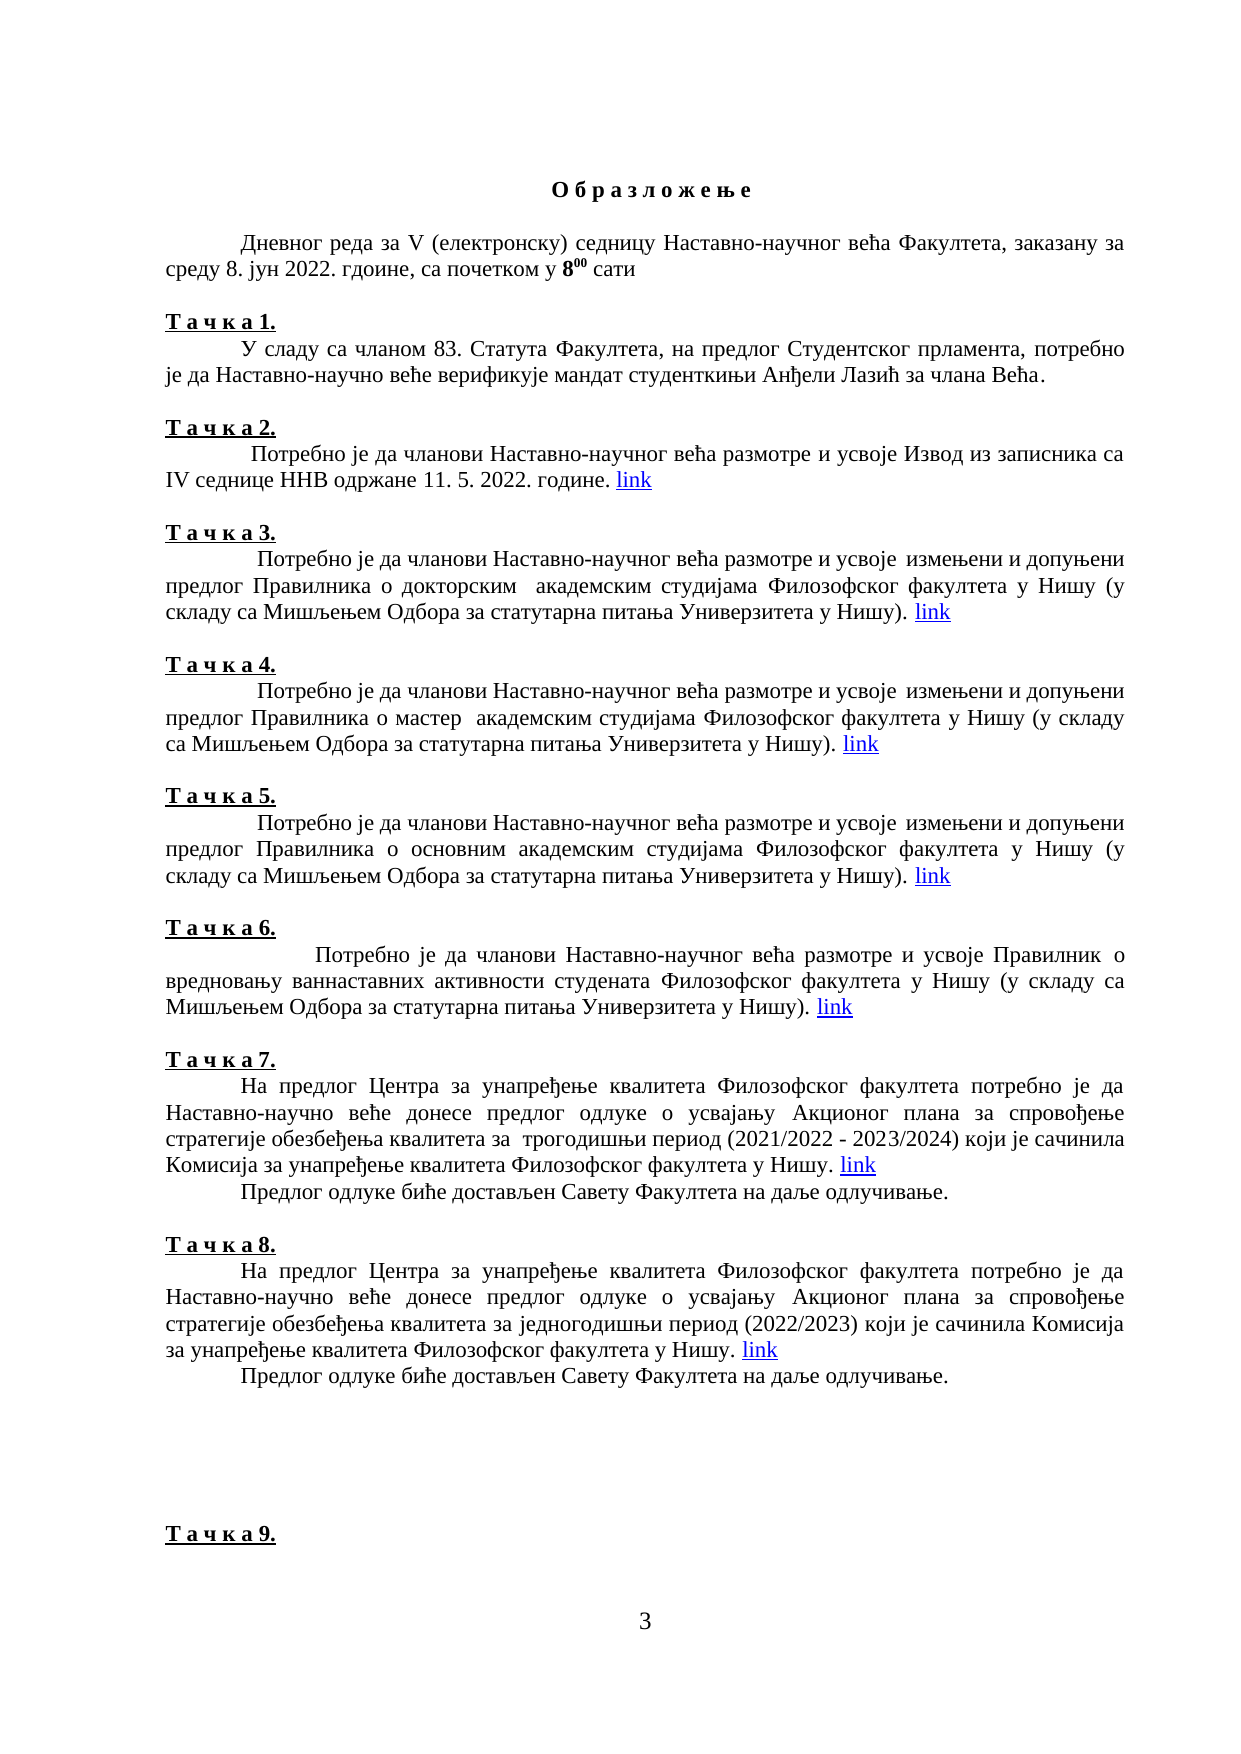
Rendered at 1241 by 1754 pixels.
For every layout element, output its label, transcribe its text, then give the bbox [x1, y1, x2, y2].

text Т а ч к а 3. [165, 519, 1125, 545]
text Т а ч к а 9. [165, 1521, 1125, 1547]
text Т а ч к а 6. [165, 914, 1125, 941]
text Потребно је да чланови Наставно-научног већа размотре и усвоје измењени и допуњени предлог Правилника o мастер академским студијама Филозофског факултета у Нишу (у складу са Мишљењем Одбора за статутарна питања Универзитета у Нишу). link [165, 677, 1125, 756]
text Т а ч к а 2. [165, 414, 1125, 440]
text Т а ч к а 7. [165, 1046, 1125, 1072]
text Потребно је да чланови Наставно-научног већа размотре и усвоје измењени и допуњени предлог Правилника o основним академским студијама Филозофског факултета у Нишу (у складу са Мишљењем Одбора за статутарна питања Универзитета у Нишу). link [165, 809, 1125, 888]
text Потребно је да чланови Наставно-научног већа размотре и усвоје измењени и допуњени предлог Правилника o докторским академским студијама Филозофског факултета у Нишу (у складу са Мишљењем Одбора за статутарна питања Универзитета у Нишу). link [165, 545, 1125, 624]
text У сладу са чланом 83. Статута Факултета, на предлог Студентског прламента, потребно је да Наставно-научно веће верификује мандат студенткињи Анђели Лазић за члана Већа. [165, 334, 1125, 387]
text На предлог Центра за унапређење квалитета Филозофског факултета потребно је да Наставно-научно веће донесе предлог одлуке о усвајању Акционог плана за спровођење стратегије обезбеђења квалитета за једногодишњи период (2022/2023) који је сачинила Комисија за унапређење квалитета Филозофског факултета у Нишу. link [165, 1257, 1125, 1362]
text Предлог одлуке биће достављен Савету Факултета на даље одлучивање. [165, 1362, 1125, 1389]
text Потребно је да чланови Наставно-научног већа размотре и усвоје Извод из записника са IV седнице ННВ одржане 11. 5. 2022. године. link [165, 440, 1125, 493]
text Т а ч к а 1. [165, 308, 1125, 334]
text О б р а з л о ж е њ е [165, 176, 1125, 203]
text Т а ч к а 8. [165, 1231, 1125, 1257]
text Потребно је да чланови Наставно-научног већа размотре и усвоје Правилник o вредновању ваннаставних активности студената Филозофског факултета у Нишу (у складу са Мишљењем Одбора за статутарна питања Универзитета у Нишу). link [165, 941, 1125, 1020]
text Т а ч к а 4. [165, 651, 1125, 677]
text Дневног реда за V (електронску) седницу Наставно-научног већа Факултета, заказану за среду 8. јун 2022. гдоине, са почетком у 800 сати [165, 229, 1125, 282]
text Предлог одлуке биће достављен Савету Факултета на даље одлучивање. [165, 1178, 1125, 1204]
text На предлог Центра за унапређење квалитета Филозофског факултета потребно је да Наставно-научно веће донесе предлог одлуке о усвајању Акционог плана за спровођење стратегије обезбеђења квалитета за трогодишњи период (2021/2022 - 2023/2024) који је сачинила Комисија за унапређење квалитета Филозофског факултета у Нишу. link [165, 1072, 1125, 1178]
text Т а ч к а 5. [165, 783, 1125, 809]
